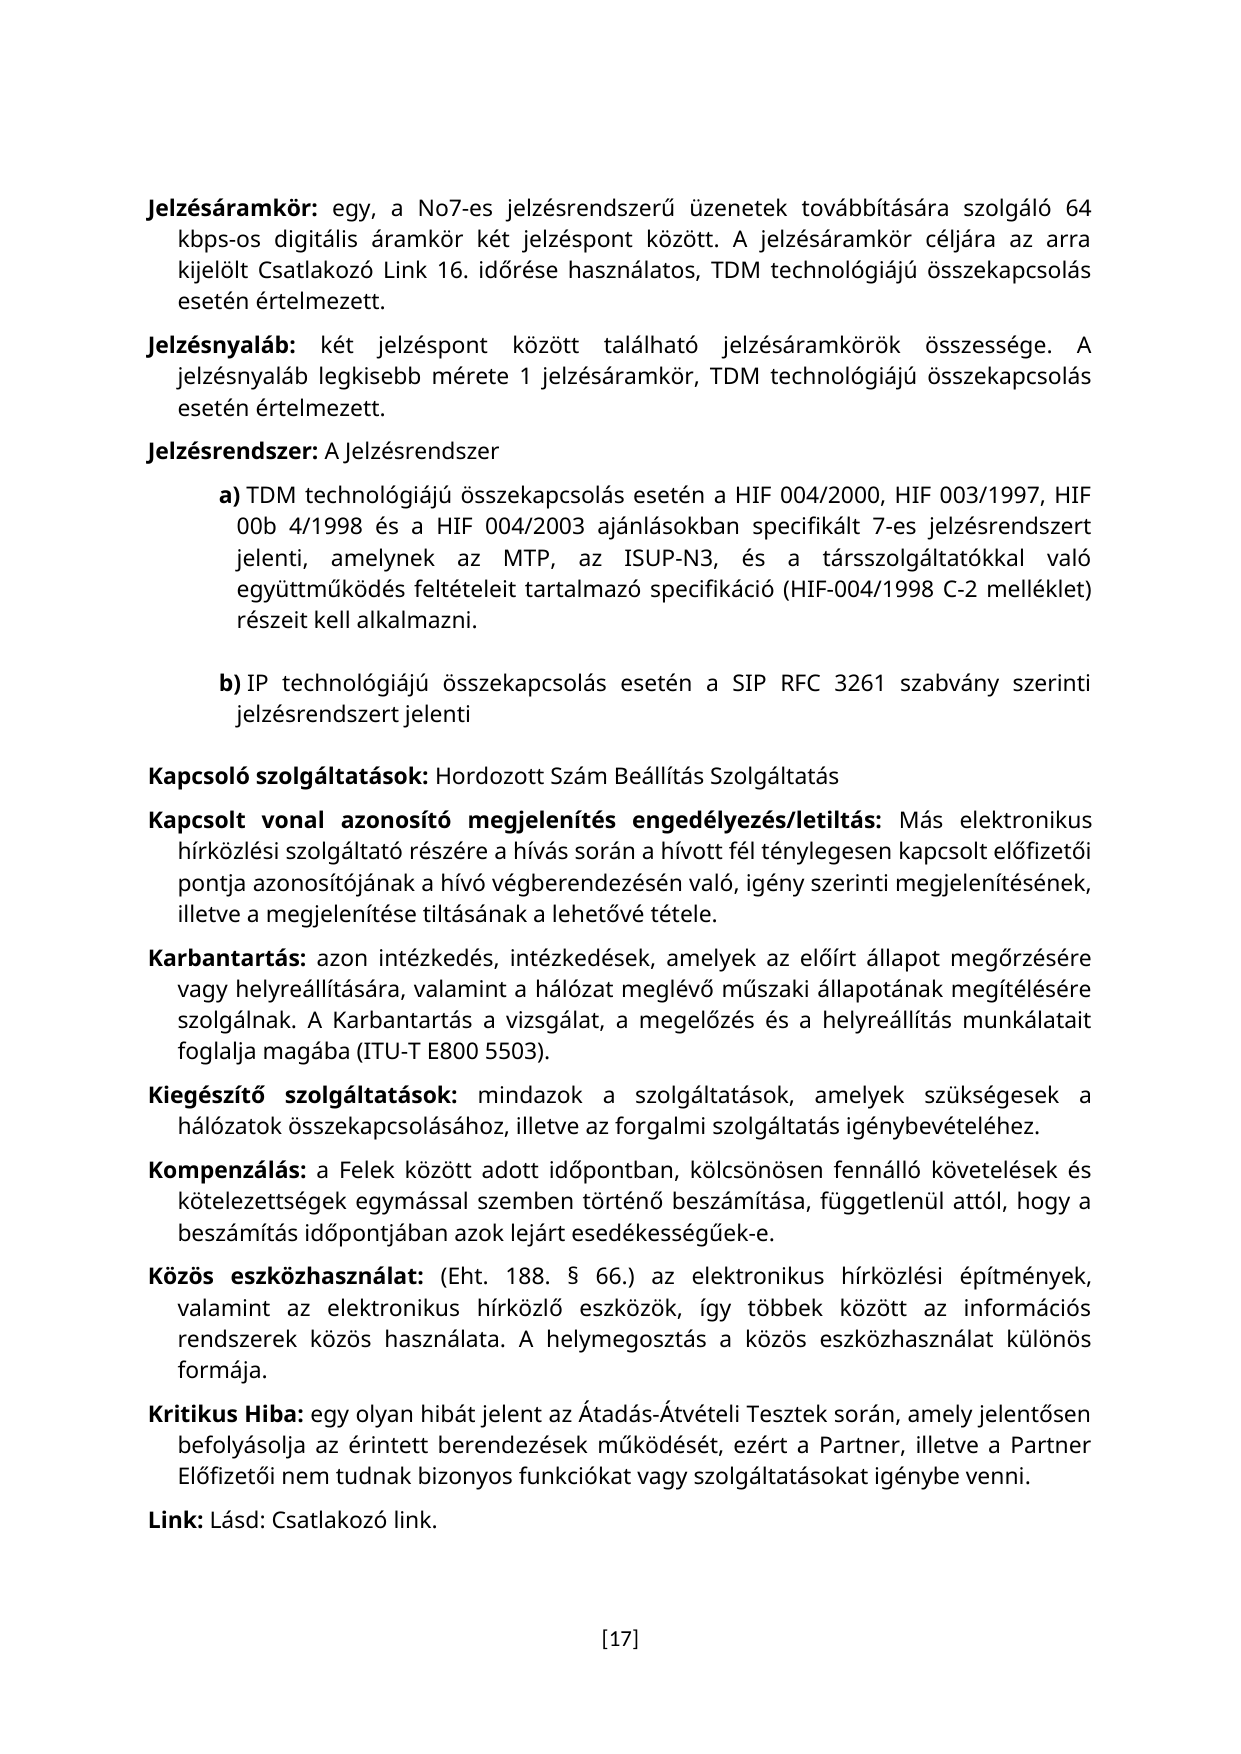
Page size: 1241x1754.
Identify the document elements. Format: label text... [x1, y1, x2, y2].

text Kritikus Hiba: egy olyan hibát jelent az Átadás-Átvételi Tesztek során, amely jelentősen befolyásolja az érintett berendezések működését, ezért a Partner, illetve a Partner Előfizetői nem tudnak bizonyos funkciókat vagy szolgáltatásokat igénybe venni. [148, 1398, 1092, 1491]
text Jelzésnyaláb: két jelzéspont között található jelzésáramkörök összessége. A jelzésnyaláb legkisebb mérete 1 jelzésáramkör, TDM technológiájú összekapcsolás esetén értelmezett. [148, 329, 1092, 423]
text Link: Lásd: Csatlakozó link. [148, 1504, 1092, 1535]
text b) IP technológiájú összekapcsolás esetén a SIP RFC 3261 szabvány szerinti jelzésrendszert jelenti [219, 666, 1092, 729]
text Kapcsoló szolgáltatások: Hordozott Szám Beállítás Szolgáltatás [148, 760, 1092, 791]
text Kompenzálás: a Felek között adott időpontban, kölcsönösen fennálló követelések és kötelezettségek egymással szemben történő beszámítása, függetlenül attól, hogy a beszámítás időpontjában azok lejárt esedékességűek-e. [148, 1154, 1092, 1248]
text Kapcsolt vonal azonosító megjelenítés engedélyezés/letiltás: Más elektronikus hírközlési szolgáltató részére a hívás során a hívott fél ténylegesen kapcsolt előfizetői pontja azonosítójának a hívó végberendezésén való, igény szerinti megjelenítésének, illetve a megjelenítése tiltásának a lehetővé tétele. [148, 804, 1092, 929]
text Jelzésáramkör: egy, a No7-es jelzésrendszerű üzenetek továbbítására szolgáló 64 kbps-os digitális áramkör két jelzéspont között. A jelzésáramkör céljára az arra kijelölt Csatlakozó Link 16. időrése használatos, TDM technológiájú összekapcsolás esetén értelmezett. [148, 191, 1092, 316]
text Közös eszközhasználat: (Eht. 188. § 66.) az elektronikus hírközlési építmények, valamint az elektronikus hírközlő eszközök, így többek között az információs rendszerek közös használata. A helymegosztás a közös eszközhasználat különös formája. [148, 1260, 1092, 1385]
text Karbantartás: azon intézkedés, intézkedések, amelyek az előírt állapot megőrzésére vagy helyreállítására, valamint a hálózat meglévő műszaki állapotának megítélésére szolgálnak. A Karbantartás a vizsgálat, a megelőzés és a helyreállítás munkálatait foglalja magába (ITU-T E800 5503). [148, 941, 1092, 1066]
text Kiegészítő szolgáltatások: mindazok a szolgáltatások, amelyek szükségesek a hálózatok összekapcsolásához, illetve az forgalmi szolgáltatás igénybevételéhez. [148, 1079, 1092, 1141]
text a) TDM technológiájú összekapcsolás esetén a HIF 004/2000, HIF 003/1997, HIF 00b 4/1998 és a HIF 004/2003 ajánlásokban specifikált 7-es jelzésrendszert jelenti, amelynek az MTP, az ISUP-N3, és a társszolgáltatókkal való együttműködés feltételeit tartalmazó specifikáció (HIF-004/1998 C-2 melléklet) részeit kell alkalmazni. [219, 479, 1092, 635]
text Jelzésrendszer: A Jelzésrendszer [148, 435, 1092, 466]
